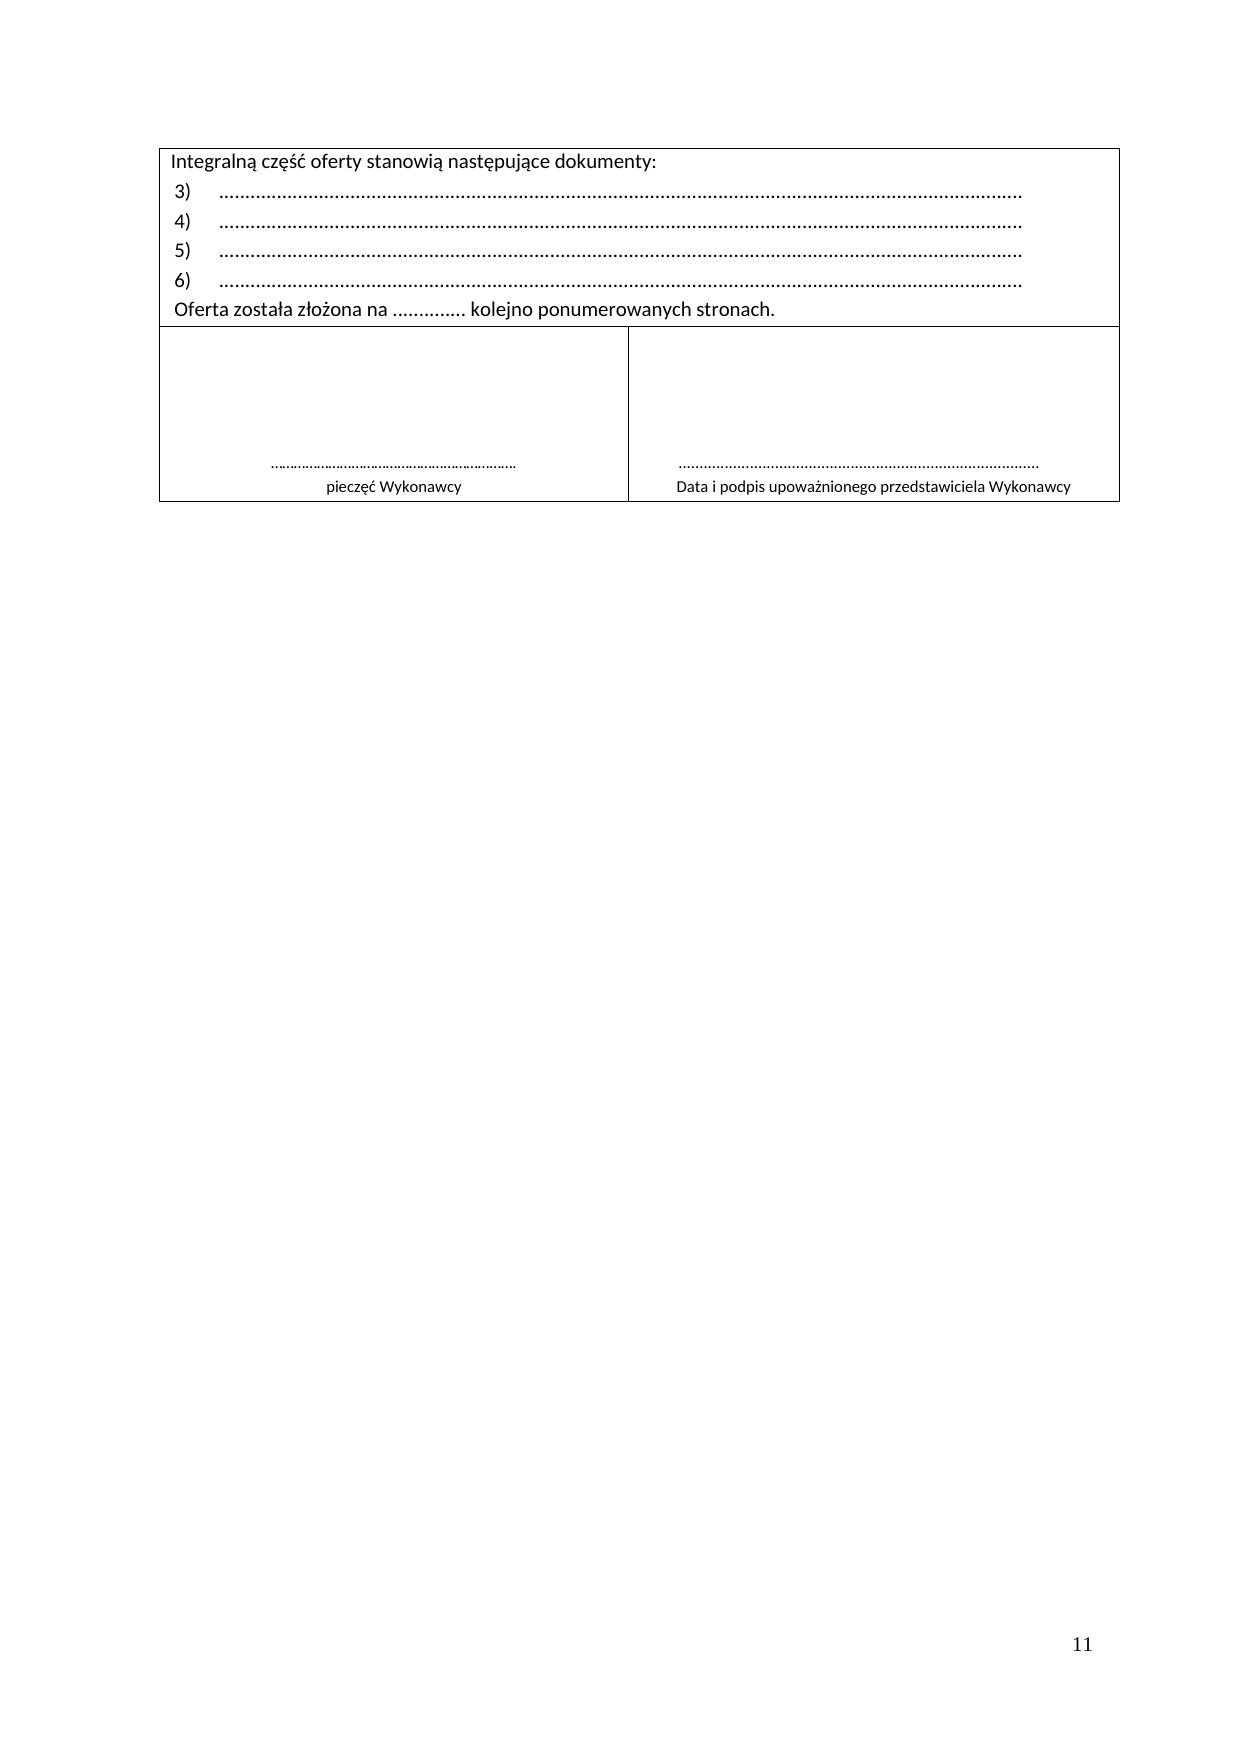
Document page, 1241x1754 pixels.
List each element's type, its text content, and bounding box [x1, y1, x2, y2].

table_cell ...................................................................................... Data i podpis upoważnionego przedstawiciela Wykonawcy [629, 327, 1119, 501]
table_cell ………………………………………………………. pieczęć Wykonawcy [160, 327, 628, 501]
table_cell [160, 149, 1119, 326]
